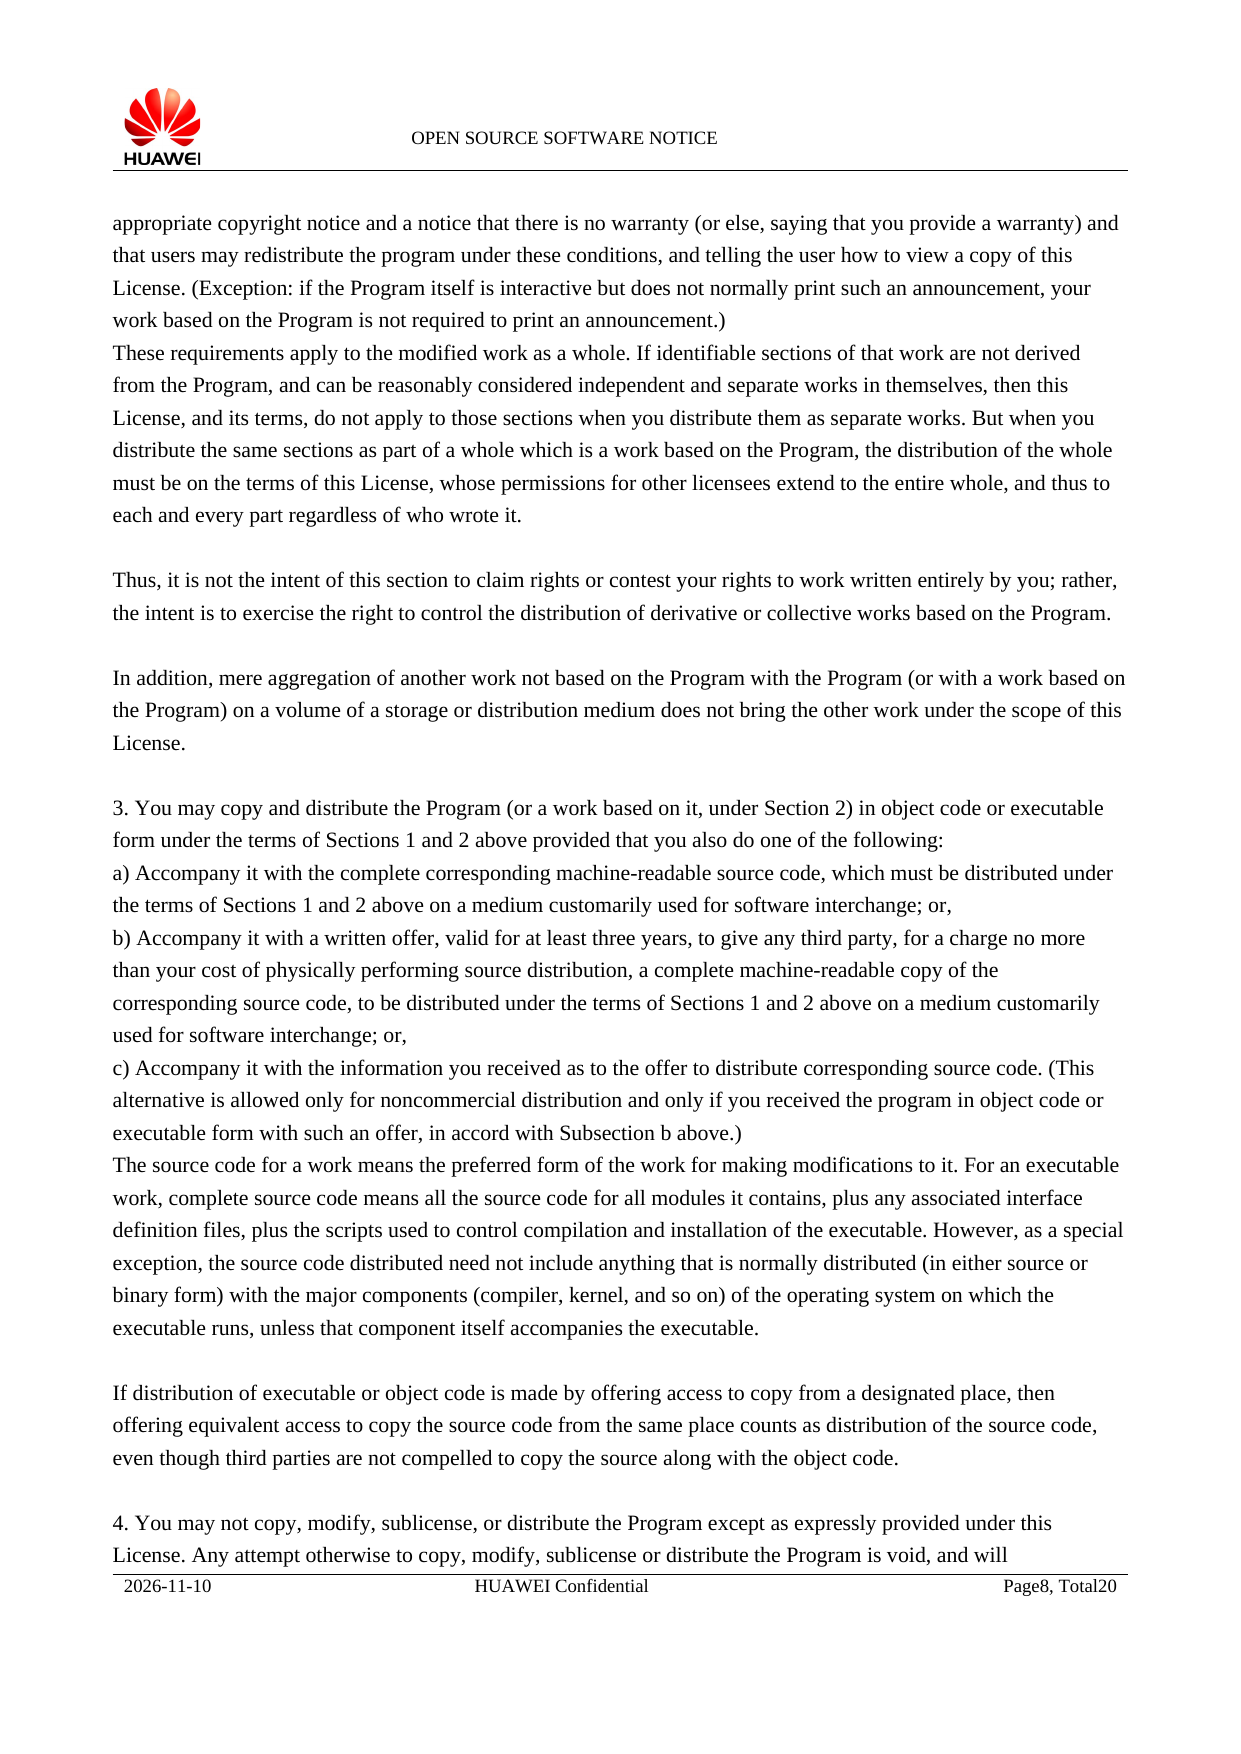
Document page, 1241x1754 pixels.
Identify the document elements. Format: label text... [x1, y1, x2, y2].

picture [124, 88, 201, 165]
